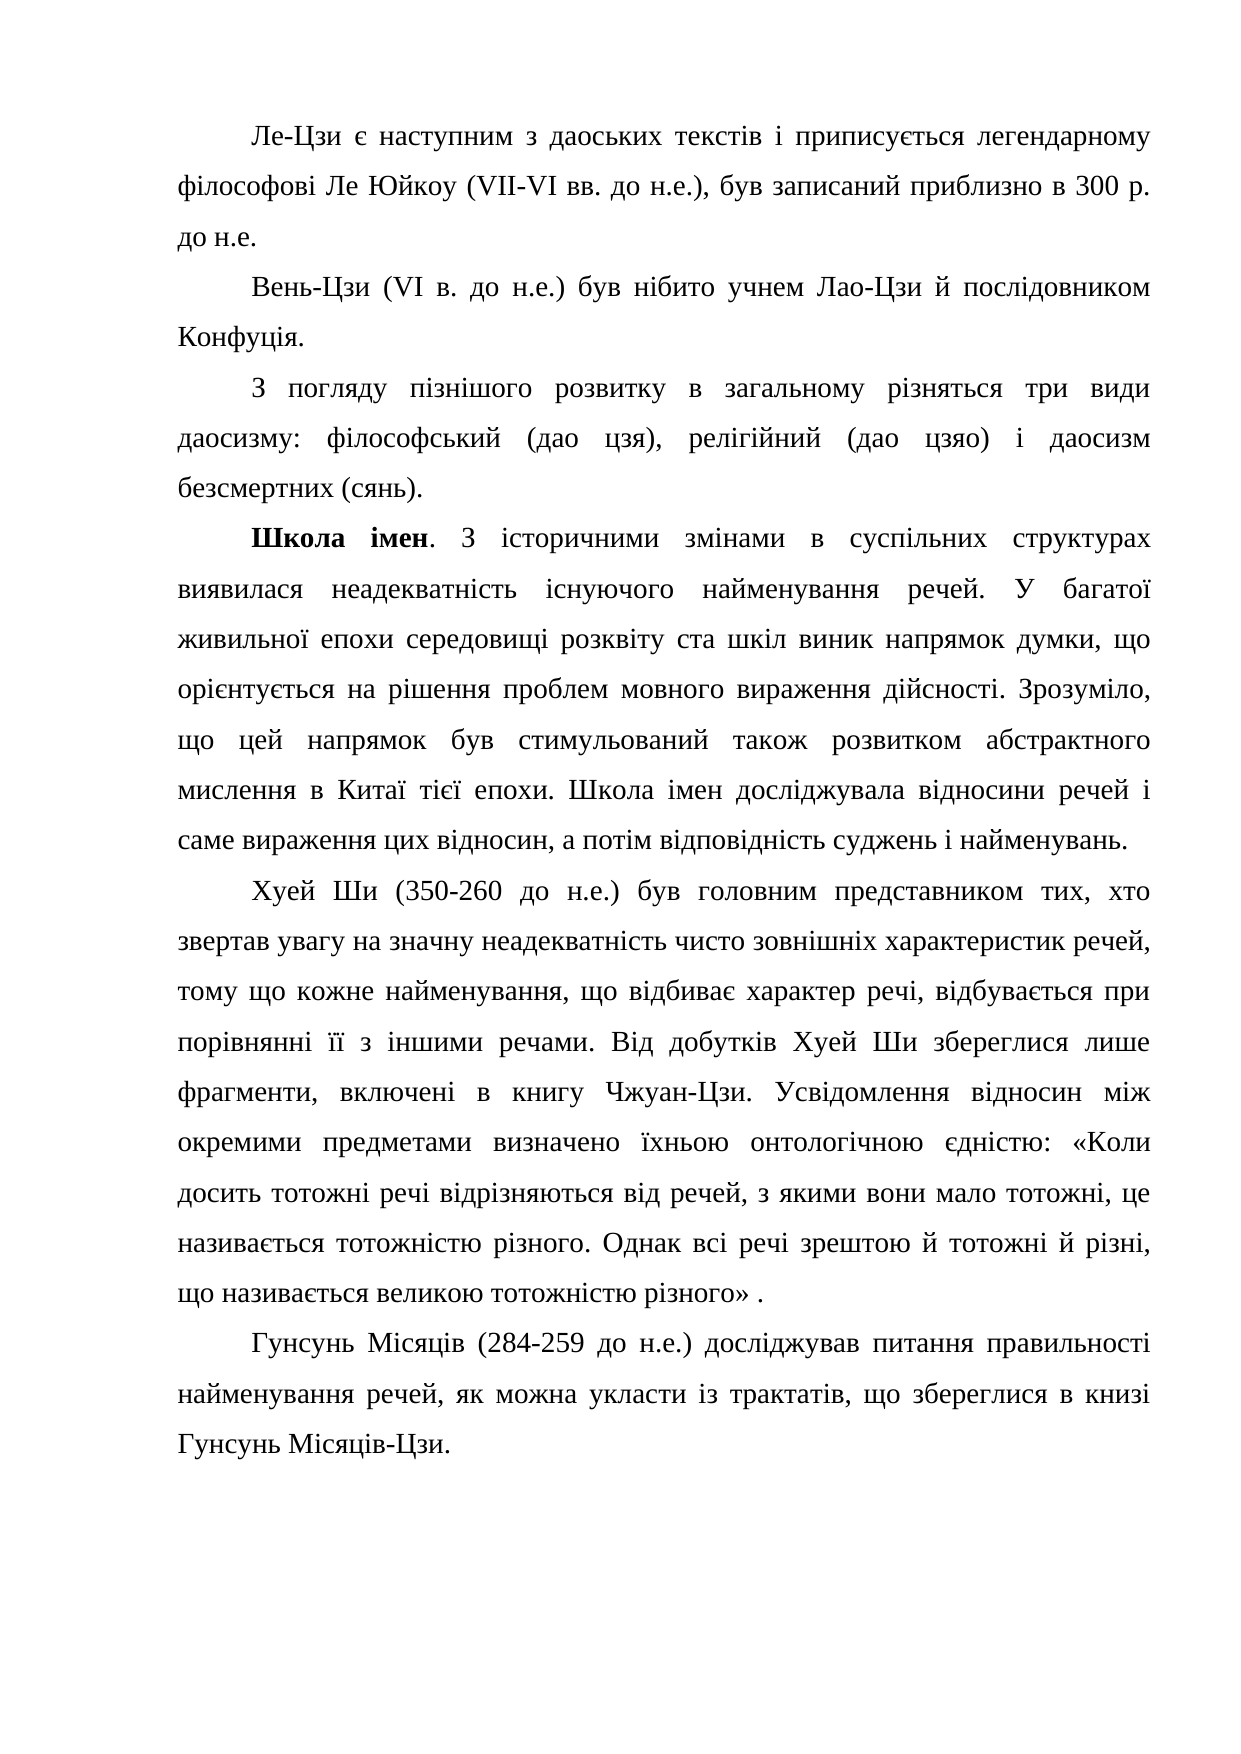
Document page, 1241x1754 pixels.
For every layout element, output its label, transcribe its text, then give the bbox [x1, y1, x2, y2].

text Гунсунь Місяців (284-259 до н.е.) досліджував питання правильності найменування речей, як можна укласти із трактатів, що збереглися в книзі Гунсунь Місяців-Цзи. [177, 1326, 1152, 1460]
text Вень-Цзи (VI в. до н.е.) був нібито учнем Лао-Цзи й послідовником Конфуція. [177, 269, 1152, 353]
text Школа імен. З історичними змінами в суспільних структурах виявилася неадекватність існуючого найменування речей. У багатої живильної епохи середовищі розквіту ста шкіл виник напрямок думки, що орієнтується на рішення проблем мовного вираження дійсності. Зрозуміло, що цей напрямок був стимульований також розвитком абстрактного мислення в Китаї тієї епохи. Школа імен досліджувала відносини речей і саме вираження цих відносин, а потім відповідність суджень і найменувань. [177, 521, 1152, 856]
text Хуей Ши (350-260 до н.е.) був головним представником тих, хто звертав увагу на значну неадекватність чисто зовнішніх характеристик речей, тому що кожне найменування, що відбиває характер речі, відбувається при порівнянні її з іншими речами. Від добутків Хуей Ши збереглися лише фрагменти, включені в книгу Чжуан-Цзи. Усвідомлення відносин між окремими предметами визначено їхньою онтологічною єдністю: «Коли досить тотожні речі відрізняються від речей, з якими вони мало тотожні, це називається тотожністю різного. Однак всі речі зрештою й тотожні й різні, що називається великою тотожністю різного» . [177, 873, 1152, 1309]
text Ле-Цзи є наступним з даоських текстів і приписується легендарному філософові Ле Юйкоу (VII-VI вв. до н.е.), був записаний приблизно в 300 р. до н.е. [177, 118, 1152, 252]
text З погляду пізнішого розвитку в загальному різняться три види даосизму: філософський (дао цзя), релігійний (дао цзяо) і даосизм безсмертних (сянь). [177, 370, 1152, 504]
